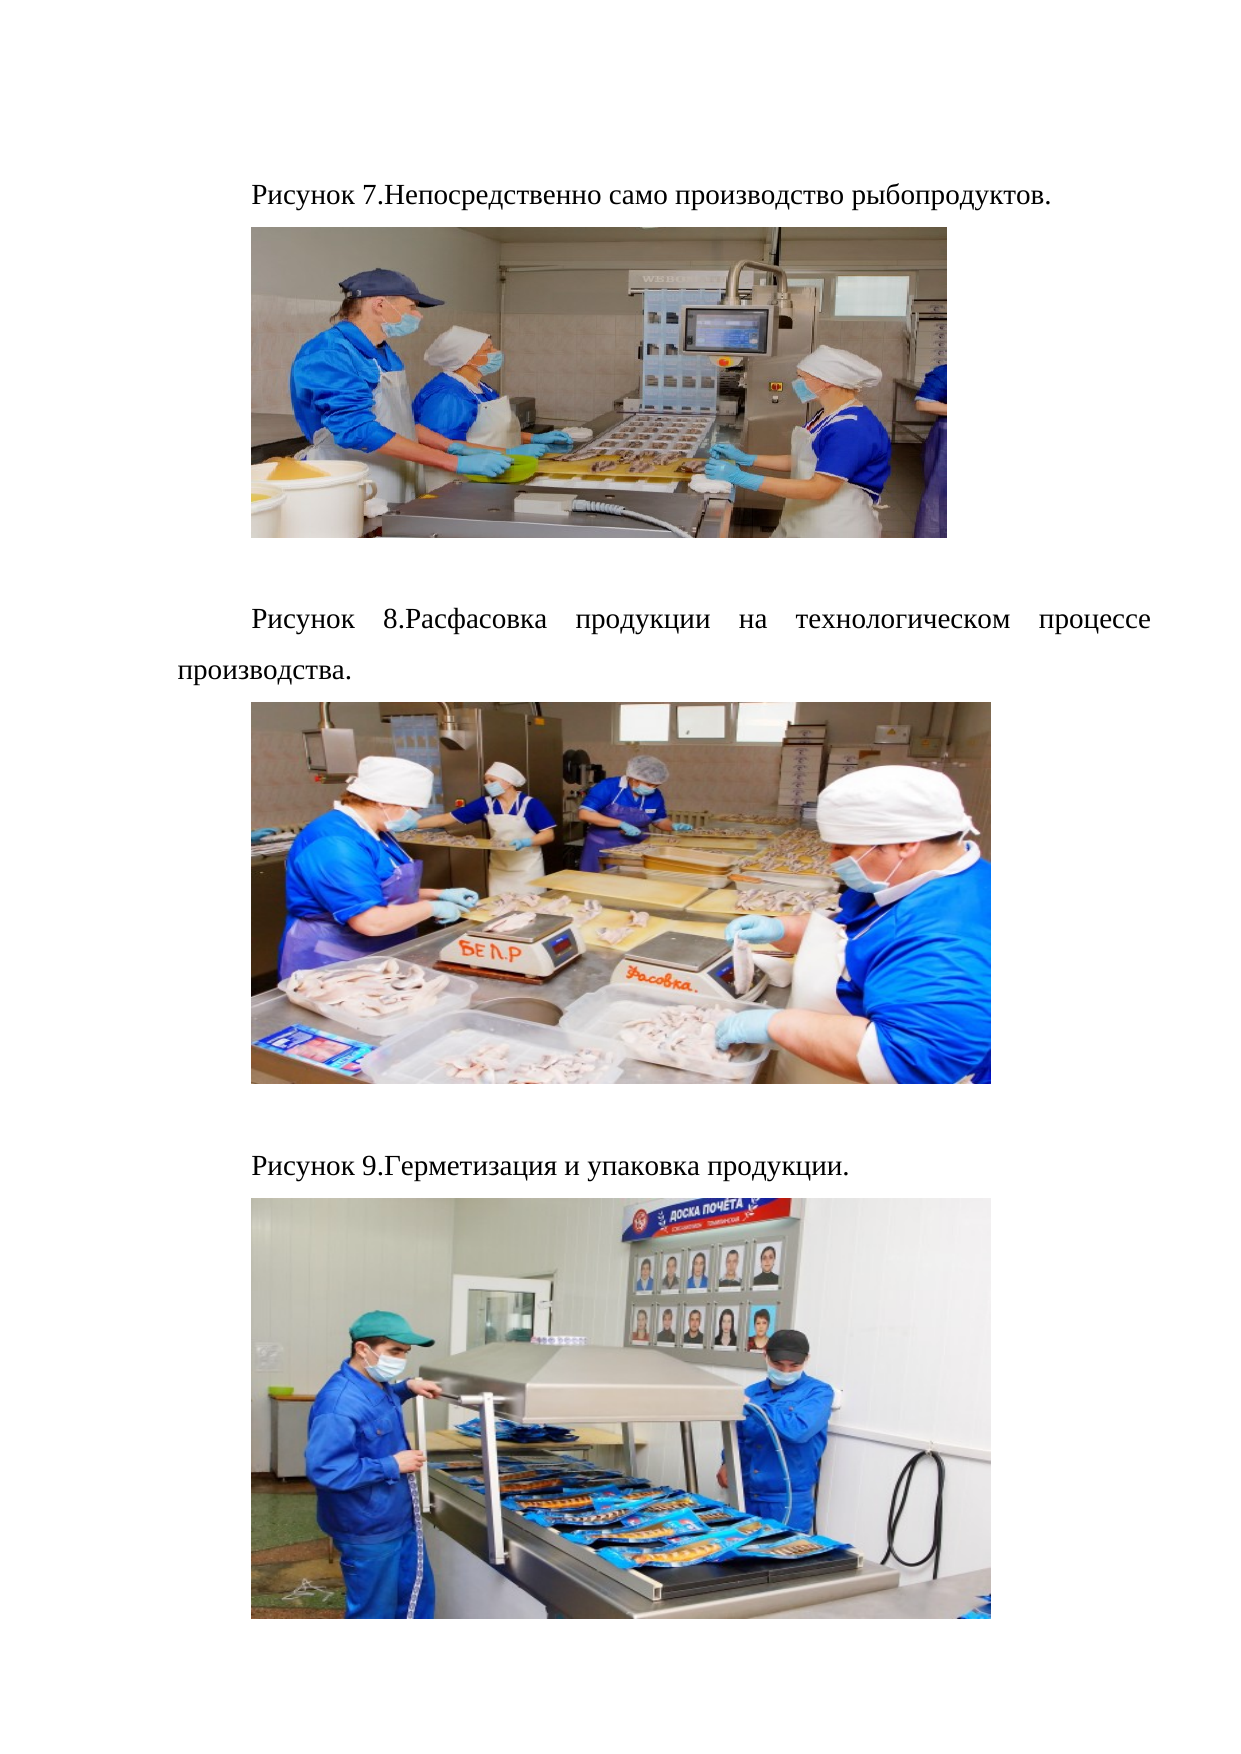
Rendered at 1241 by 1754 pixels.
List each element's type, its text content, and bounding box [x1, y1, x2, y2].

text Рисунок 9.Герметизация и упаковка продукции. [177, 1148, 1152, 1181]
picture [251, 702, 991, 1084]
picture [251, 227, 947, 538]
text Рисунок 7.Непосредственно само производство рыбопродуктов. [177, 177, 1152, 211]
picture [251, 1198, 991, 1619]
text Рисунок 8.Расфасовка продукции на технологическом процессе производства. [177, 602, 1152, 685]
